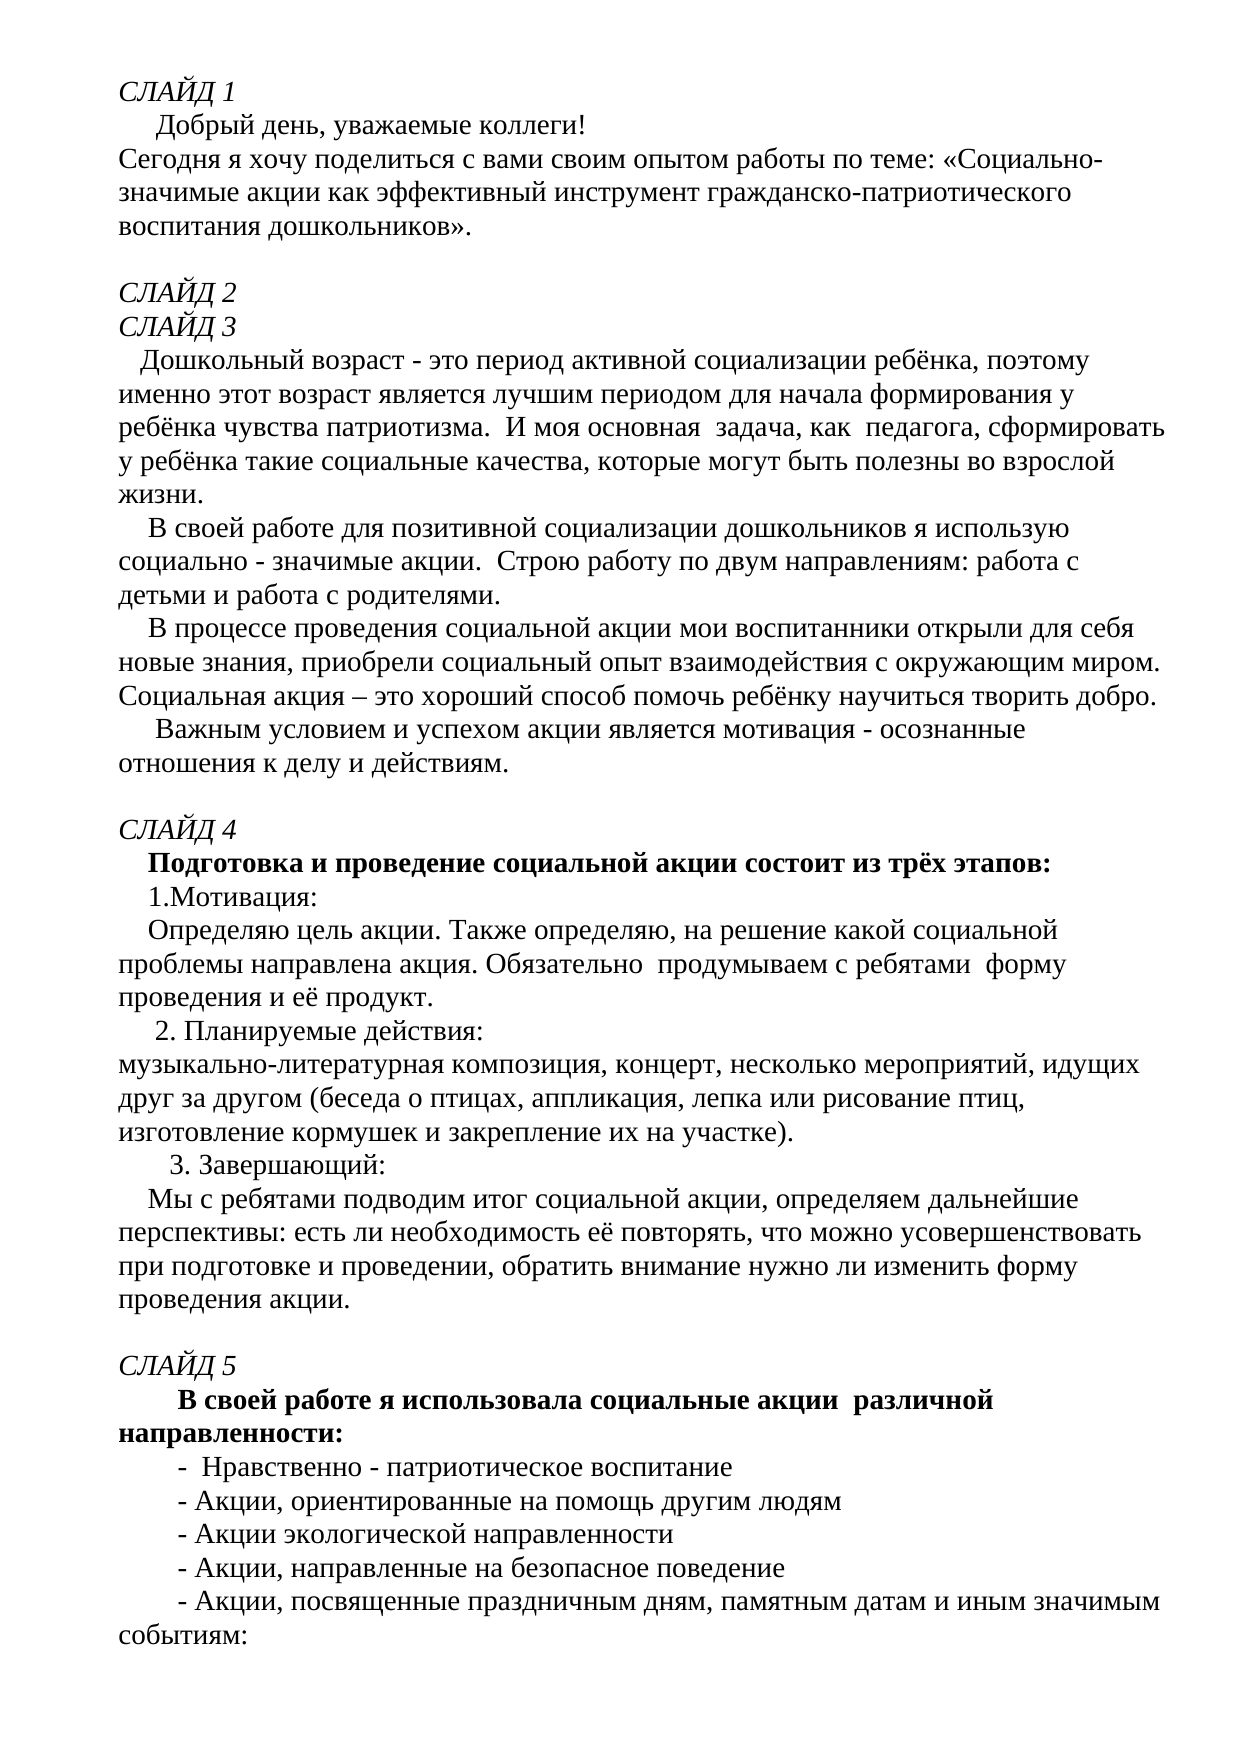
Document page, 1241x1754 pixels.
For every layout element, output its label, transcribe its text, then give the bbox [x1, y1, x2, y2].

text СЛАЙД 4 [118, 812, 1167, 845]
text - Акции, направленные на безопасное поведение [118, 1550, 1167, 1583]
text В процессе проведения социальной акции мои воспитанники открыли для себя новые знания, приобрели социальный опыт взаимодействия с окружающим миром. Социальная акция – это хороший способ помочь ребёнку научиться творить добро. [118, 611, 1167, 711]
text СЛАЙД 3 [118, 309, 1167, 342]
text Сегодня я хочу поделиться с вами своим опытом работы по теме: «Социально-значимые акции как эффективный инструмент гражданско-патриотического воспитания дошкольников». [118, 141, 1167, 242]
text - Акции, посвященные праздничным дням, памятным датам и иным значимым событиям: [118, 1583, 1167, 1650]
text Дошкольный возраст - это период активной социализации ребёнка, поэтому именно этот возраст является лучшим периодом для начала формирования у ребёнка чувства патриотизма. И моя основная задача, как педагога, сформировать у ребёнка такие социальные качества, которые могут быть полезны во взрослой жизни. [118, 342, 1167, 510]
text СЛАЙД 5 [118, 1348, 1167, 1382]
text В своей работе я использовала социальные акции различной направленности: [118, 1382, 1167, 1449]
text Важным условием и успехом акции является мотивация - осознанные отношения к делу и действиям. [118, 711, 1167, 778]
text Добрый день, уважаемые коллеги! [118, 107, 1167, 141]
text - Акции экологической направленности [118, 1516, 1167, 1550]
text СЛАЙД 2 [118, 275, 1167, 309]
text Определяю цель акции. Также определяю, на решение какой социальной проблемы направлена акция. Обязательно продумываем с ребятами форму проведения и её продукт. 2. Планируемые действия: музыкально-литературная композиция, концерт, несколько мероприятий, идущих друг за другом (беседа о птицах, аппликация, лепка или рисование птиц, изготовление кормушек и закрепление их на участке). 3. Завершающий: Мы с ребятами подводим итог социальной акции, определяем дальнейшие перспективы: есть ли необходимость её повторять, что можно усовершенствовать при подготовке и проведении, обратить внимание нужно ли изменить форму проведения акции. [118, 912, 1167, 1315]
text В своей работе для позитивной социализации дошкольников я использую социально - значимые акции. Строю работу по двум направлениям: работа с детьми и работа с родителями. [118, 510, 1167, 611]
text - Нравственно - патриотическое воспитание [118, 1449, 1167, 1483]
text СЛАЙД 1 [118, 74, 1167, 107]
text - Акции, ориентированные на помощь другим людям [118, 1483, 1167, 1516]
text 1.Мотивация: [118, 879, 1167, 912]
text Подготовка и проведение социальной акции состоит из трёх этапов: [118, 845, 1167, 879]
